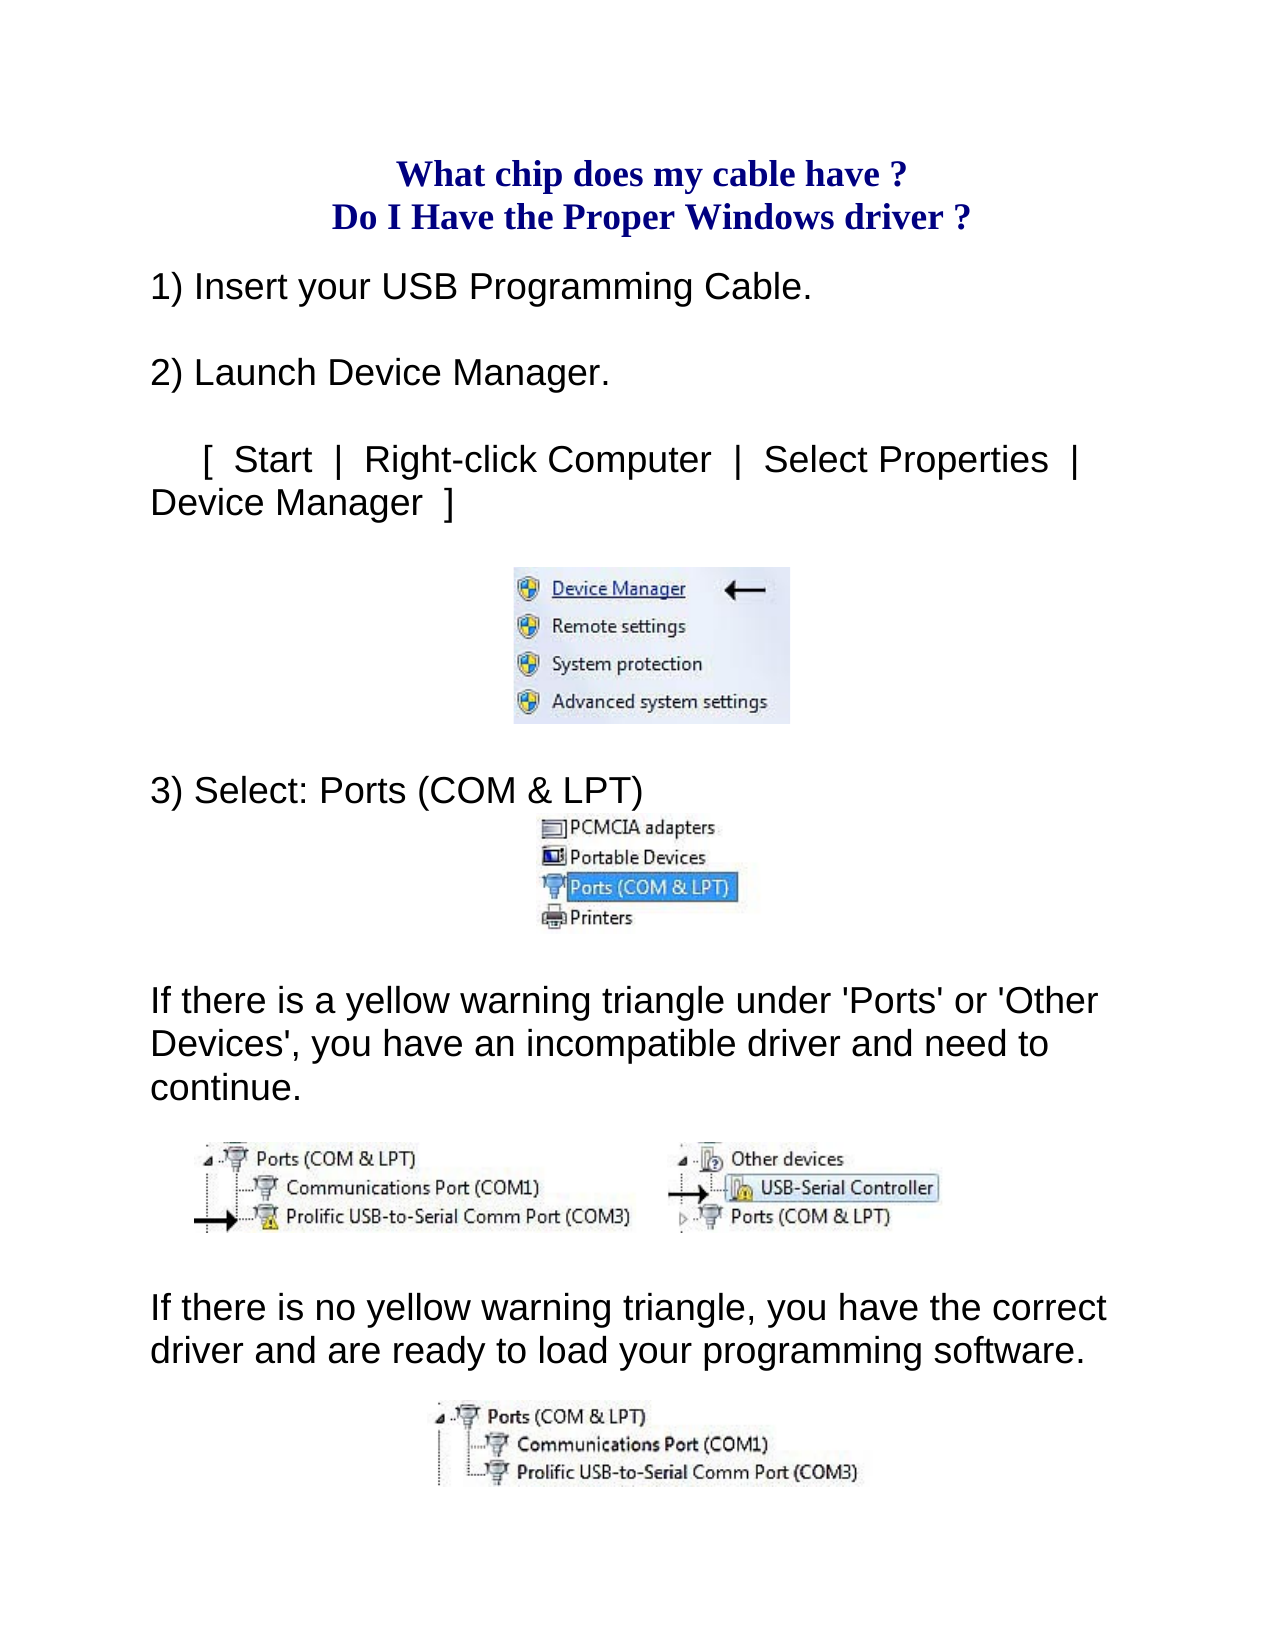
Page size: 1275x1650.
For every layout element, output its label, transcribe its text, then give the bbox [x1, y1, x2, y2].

picture [426, 1400, 877, 1487]
text If there is a yellow warning triangle under 'Ports' or 'Other Devices', you have an incompatible driver and need to continue. [150, 935, 1125, 1108]
table_header [150, 1399, 1154, 1488]
picture [667, 1142, 1110, 1233]
picture [513, 567, 791, 724]
table_header What chip does my cable have ? Do I Have the Proper Windows driver ? [150, 150, 1154, 264]
text If there is no yellow warning triangle, you have the correct driver and are ready to load your programming software. [150, 1242, 1125, 1371]
table_header [150, 523, 1154, 725]
picture [194, 1142, 637, 1233]
text 3) Select: Ports (COM & LPT) [150, 725, 1125, 811]
table_header [150, 1141, 1154, 1242]
picture [536, 813, 768, 934]
text 1) Insert your USB Programming Cable. 2) Launch Device Manager. [ Start | Right-click Computer | Select Properties | Device Manager ] [150, 264, 1125, 523]
table_header [150, 811, 1154, 935]
